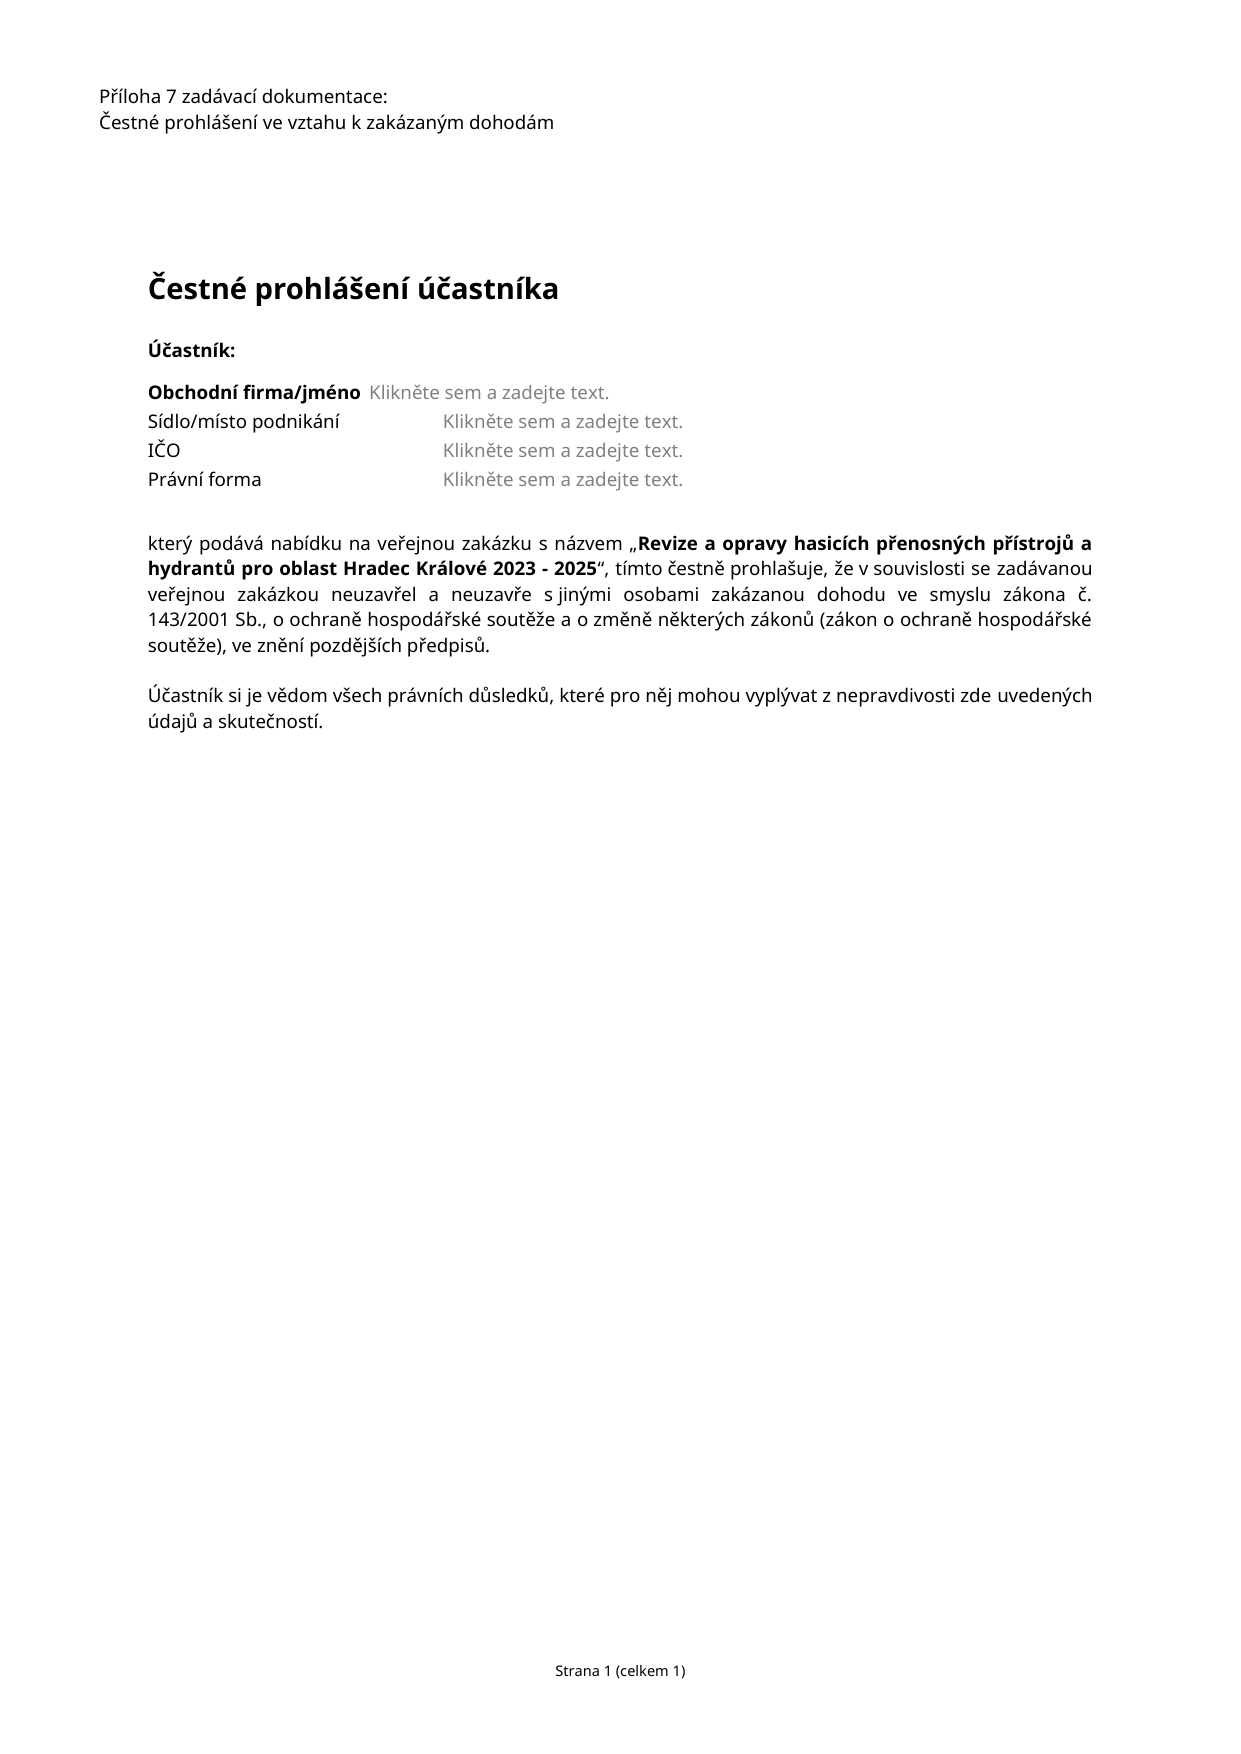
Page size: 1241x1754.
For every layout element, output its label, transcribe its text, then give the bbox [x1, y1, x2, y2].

text Účastník: [148, 333, 1093, 364]
text Právní forma [148, 463, 1093, 492]
title Čestné prohlášení účastníka [148, 268, 1093, 308]
text IČO [148, 434, 1093, 463]
text který podává nabídku na veřejnou zakázku s názvem „Revize a opravy hasicích přenosných přístrojů a hydrantů pro oblast Hradec Králové 2023 - 2025“, tímto čestně prohlašuje, že v souvislosti se zadávanou veřejnou zakázkou neuzavřel a neuzavře s jinými osobami zakázanou dohodu ve smyslu zákona č. 143/2001 Sb., o ochraně hospodářské soutěže a o změně některých zákonů (zákon o ochraně hospodářské soutěže), ve znění pozdějších předpisů. [148, 530, 1093, 658]
text Sídlo/místo podnikání [148, 405, 1093, 434]
text Účastník si je vědom všech právních důsledků, které pro něj mohou vyplývat z nepravdivosti zde uvedených údajů a skutečností. [148, 683, 1093, 734]
text Obchodní firma/jméno [148, 376, 1093, 405]
